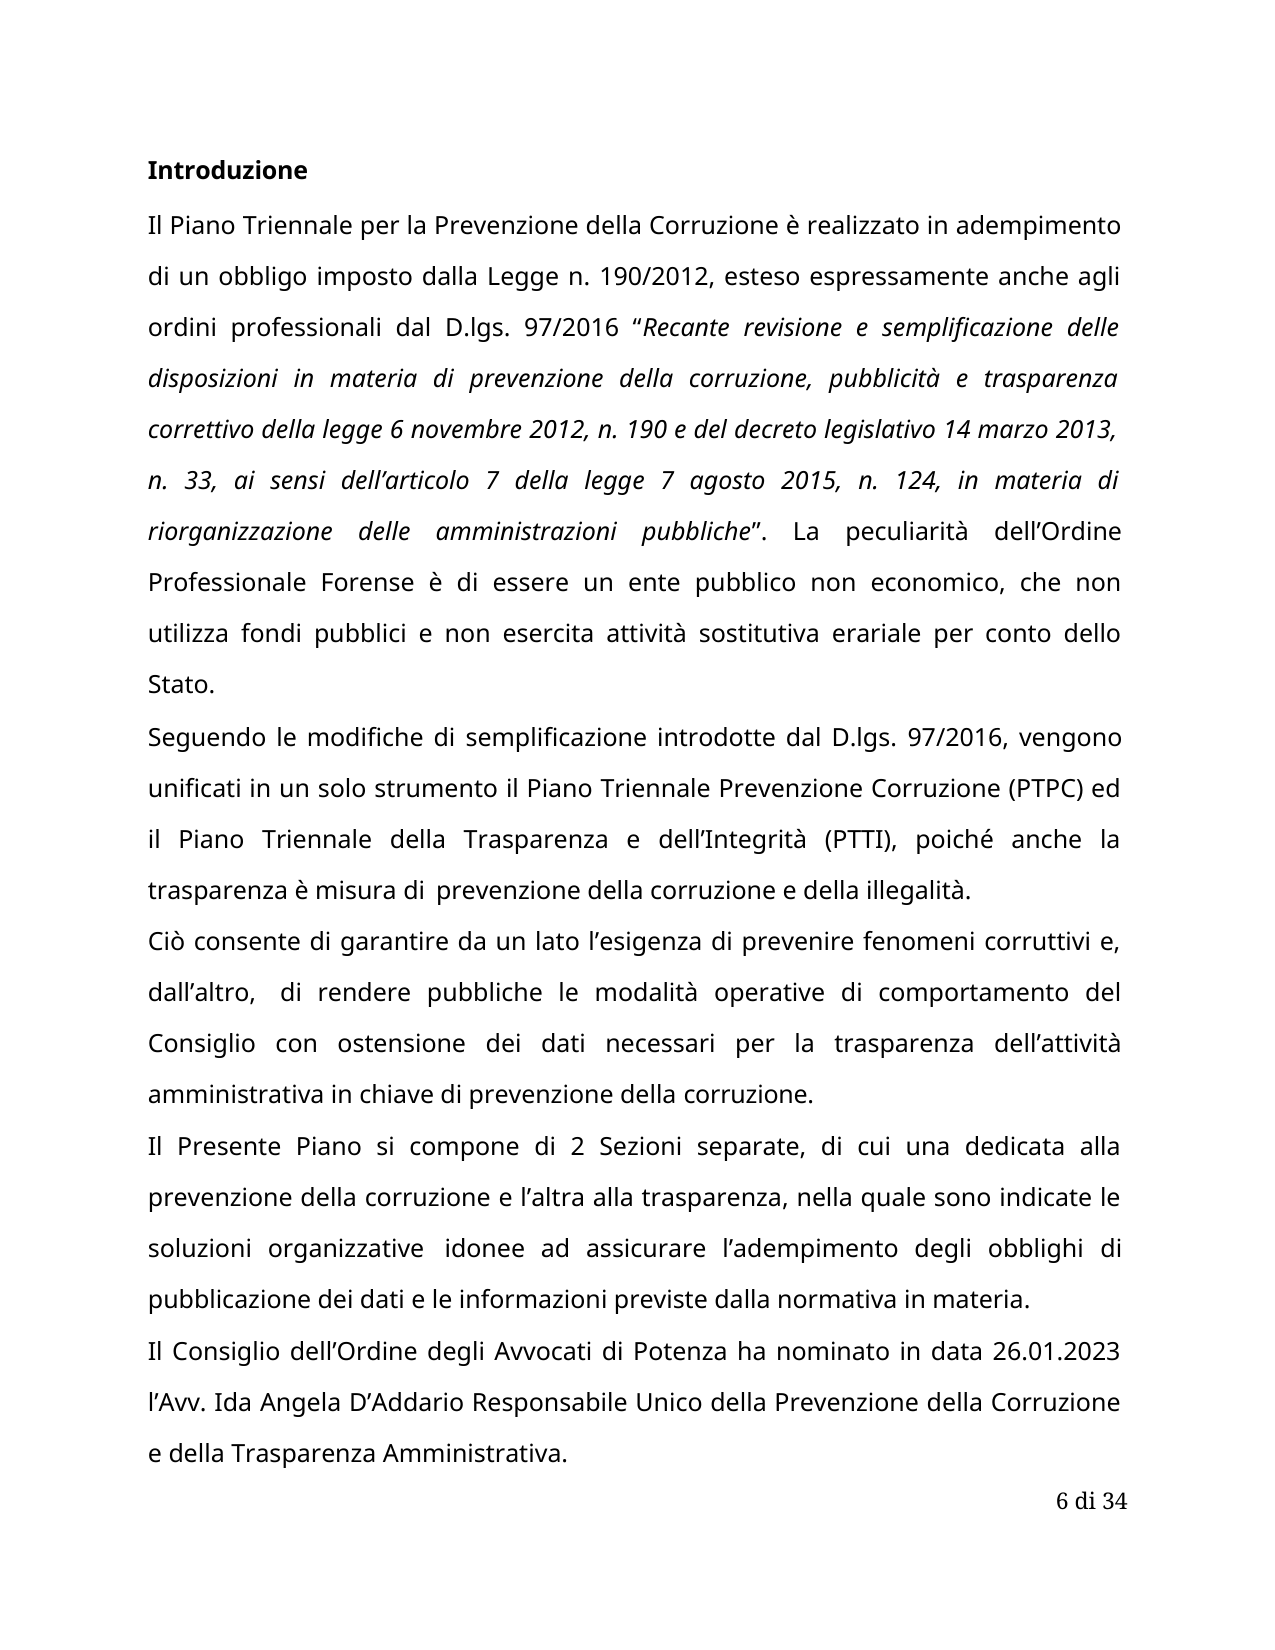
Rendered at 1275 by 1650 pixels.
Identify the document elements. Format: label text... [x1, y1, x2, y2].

text Il Consiglio dell’Ordine degli Avvocati di Potenza ha nominato in data 26.01.2023 l’Avv. Ida Angela D’Addario Responsabile Unico della Prevenzione della Corruzione e della Trasparenza Amministrativa. [148, 1333, 1122, 1469]
subtitle Introduzione [148, 152, 1122, 186]
text Il Piano Triennale per la Prevenzione della Corruzione è realizzato in adempimento di un obbligo imposto dalla Legge n. 190/2012, esteso espressamente anche agli ordini professionali dal D.lgs. 97/2016 “Recante revisione e semplificazione delle disposizioni in materia di prevenzione della corruzione, pubblicità e trasparenza correttivo della legge 6 novembre 2012, n. 190 e del decreto legislativo 14 marzo 2013, n. 33, ai sensi dell’articolo 7 della legge 7 agosto 2015, n. 124, in materia di riorganizzazione delle amministrazioni pubbliche”. La peculiarità dell’Ordine Professionale Forense è di essere un ente pubblico non economico, che non utilizza fondi pubblici e non esercita attività sostitutiva erariale per conto dello Stato. [148, 208, 1122, 701]
text Il Presente Piano si compone di 2 Sezioni separate, di cui una dedicata alla prevenzione della corruzione e l’altra alla trasparenza, nella quale sono indicate le soluzioni organizzative idonee ad assicurare l’adempimento degli obblighi di pubblicazione dei dati e le informazioni previste dalla normativa in materia. [148, 1129, 1122, 1316]
text Ciò consente di garantire da un lato l’esigenza di prevenire fenomeni corruttivi e, dall’altro, di rendere pubbliche le modalità operative di comportamento del Consiglio con ostensione dei dati necessari per la trasparenza dell’attività amministrativa in chiave di prevenzione della corruzione. [148, 924, 1122, 1111]
text Seguendo le modifiche di semplificazione introdotte dal D.lgs. 97/2016, vengono unificati in un solo strumento il Piano Triennale Prevenzione Corruzione (PTPC) ed il Piano Triennale della Trasparenza e dell’Integrità (PTTI), poiché anche la trasparenza è misura di prevenzione della corruzione e della illegalità. [148, 719, 1122, 906]
